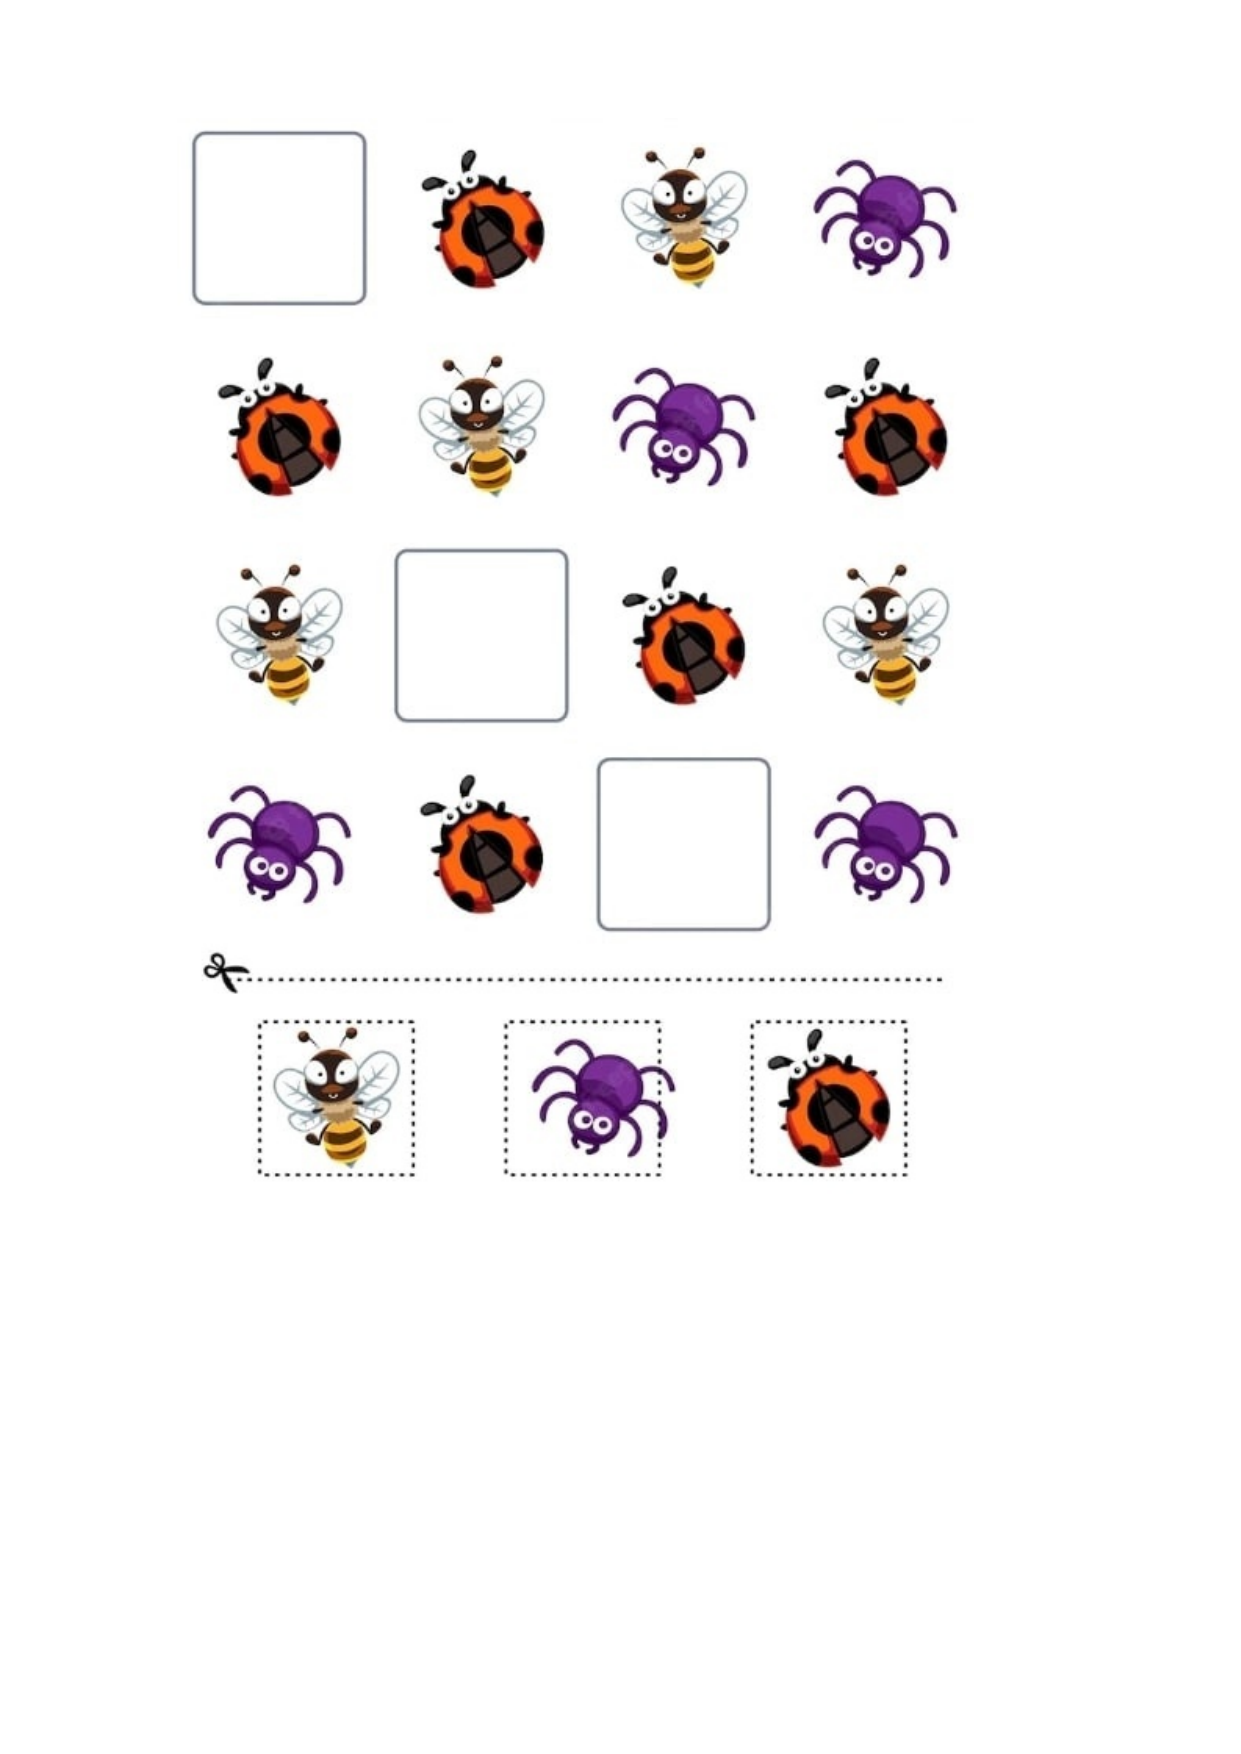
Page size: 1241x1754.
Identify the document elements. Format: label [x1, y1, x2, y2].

picture [177, 118, 974, 1208]
